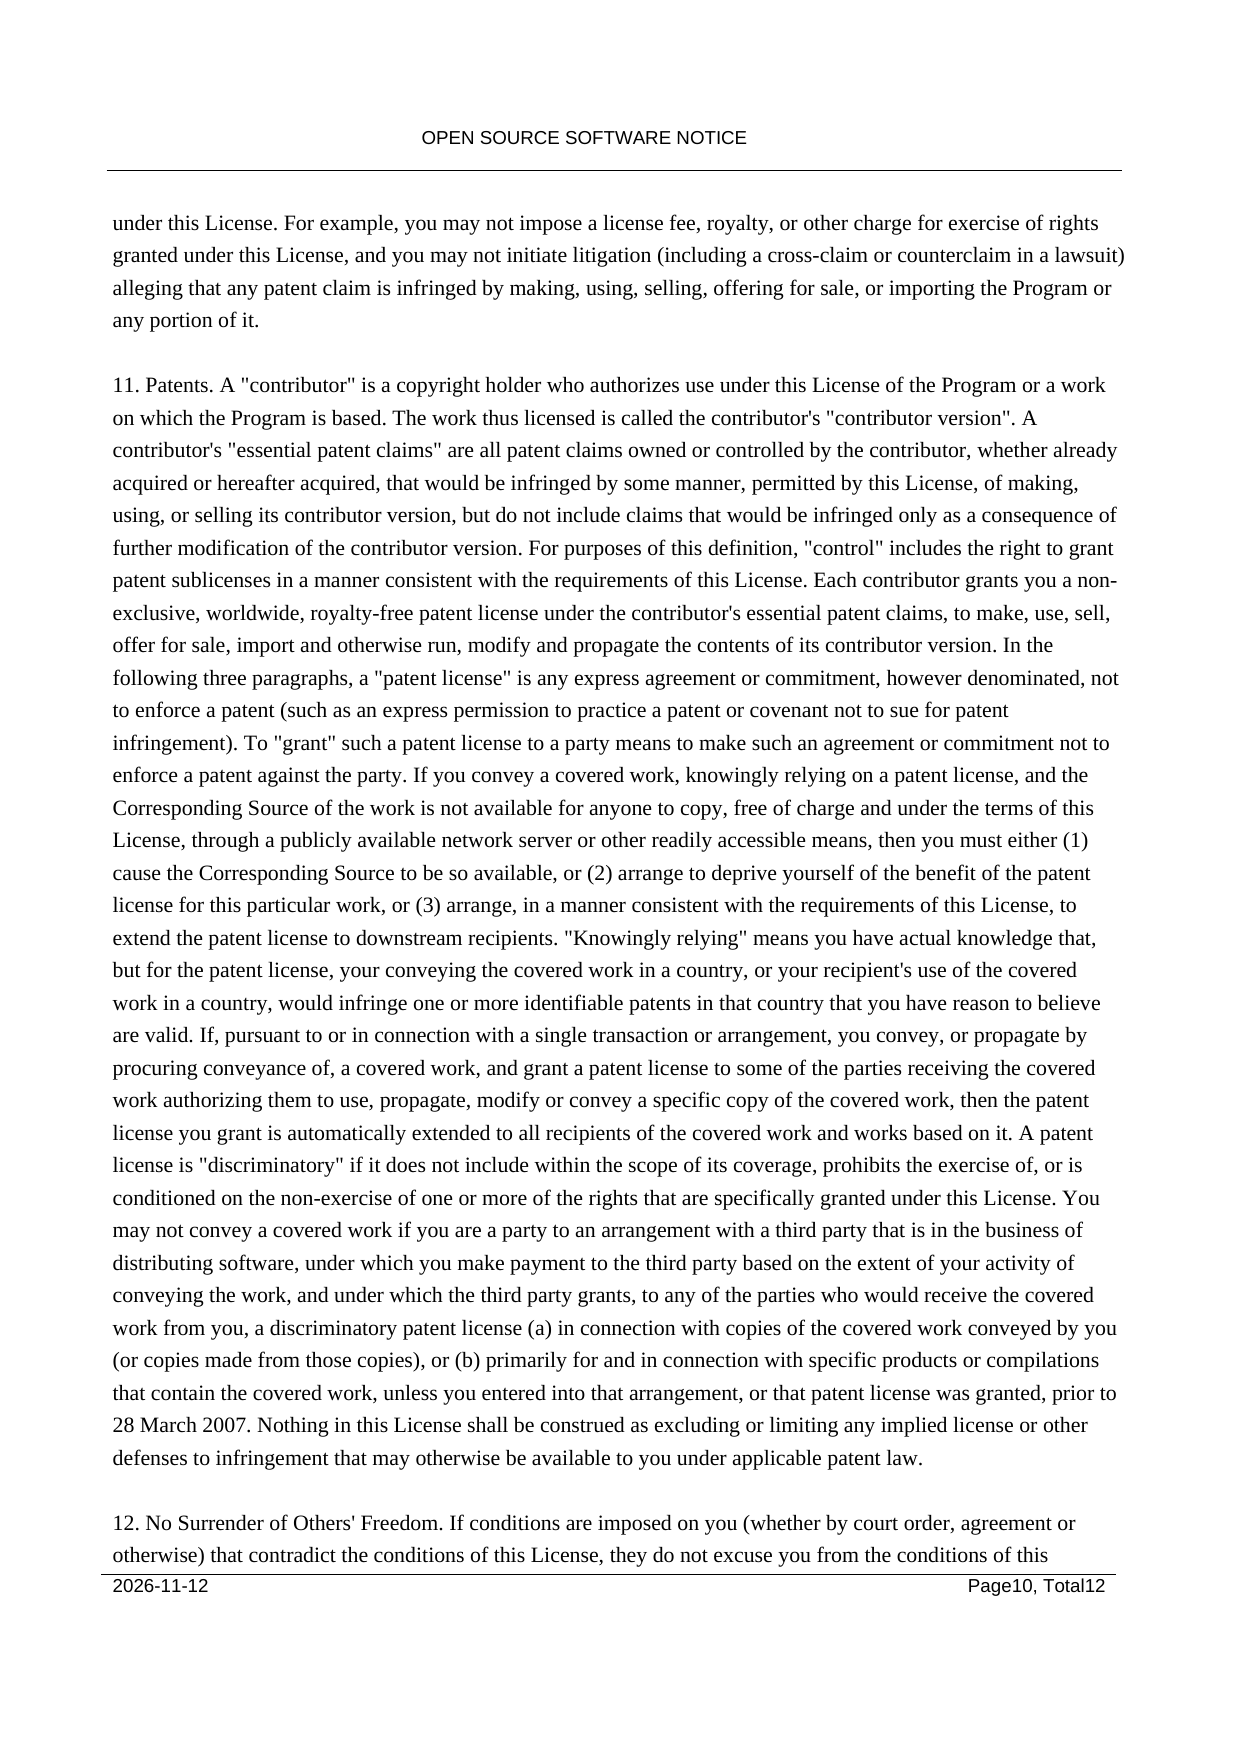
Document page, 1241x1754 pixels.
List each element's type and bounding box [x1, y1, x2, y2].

text [112, 206, 1128, 1571]
